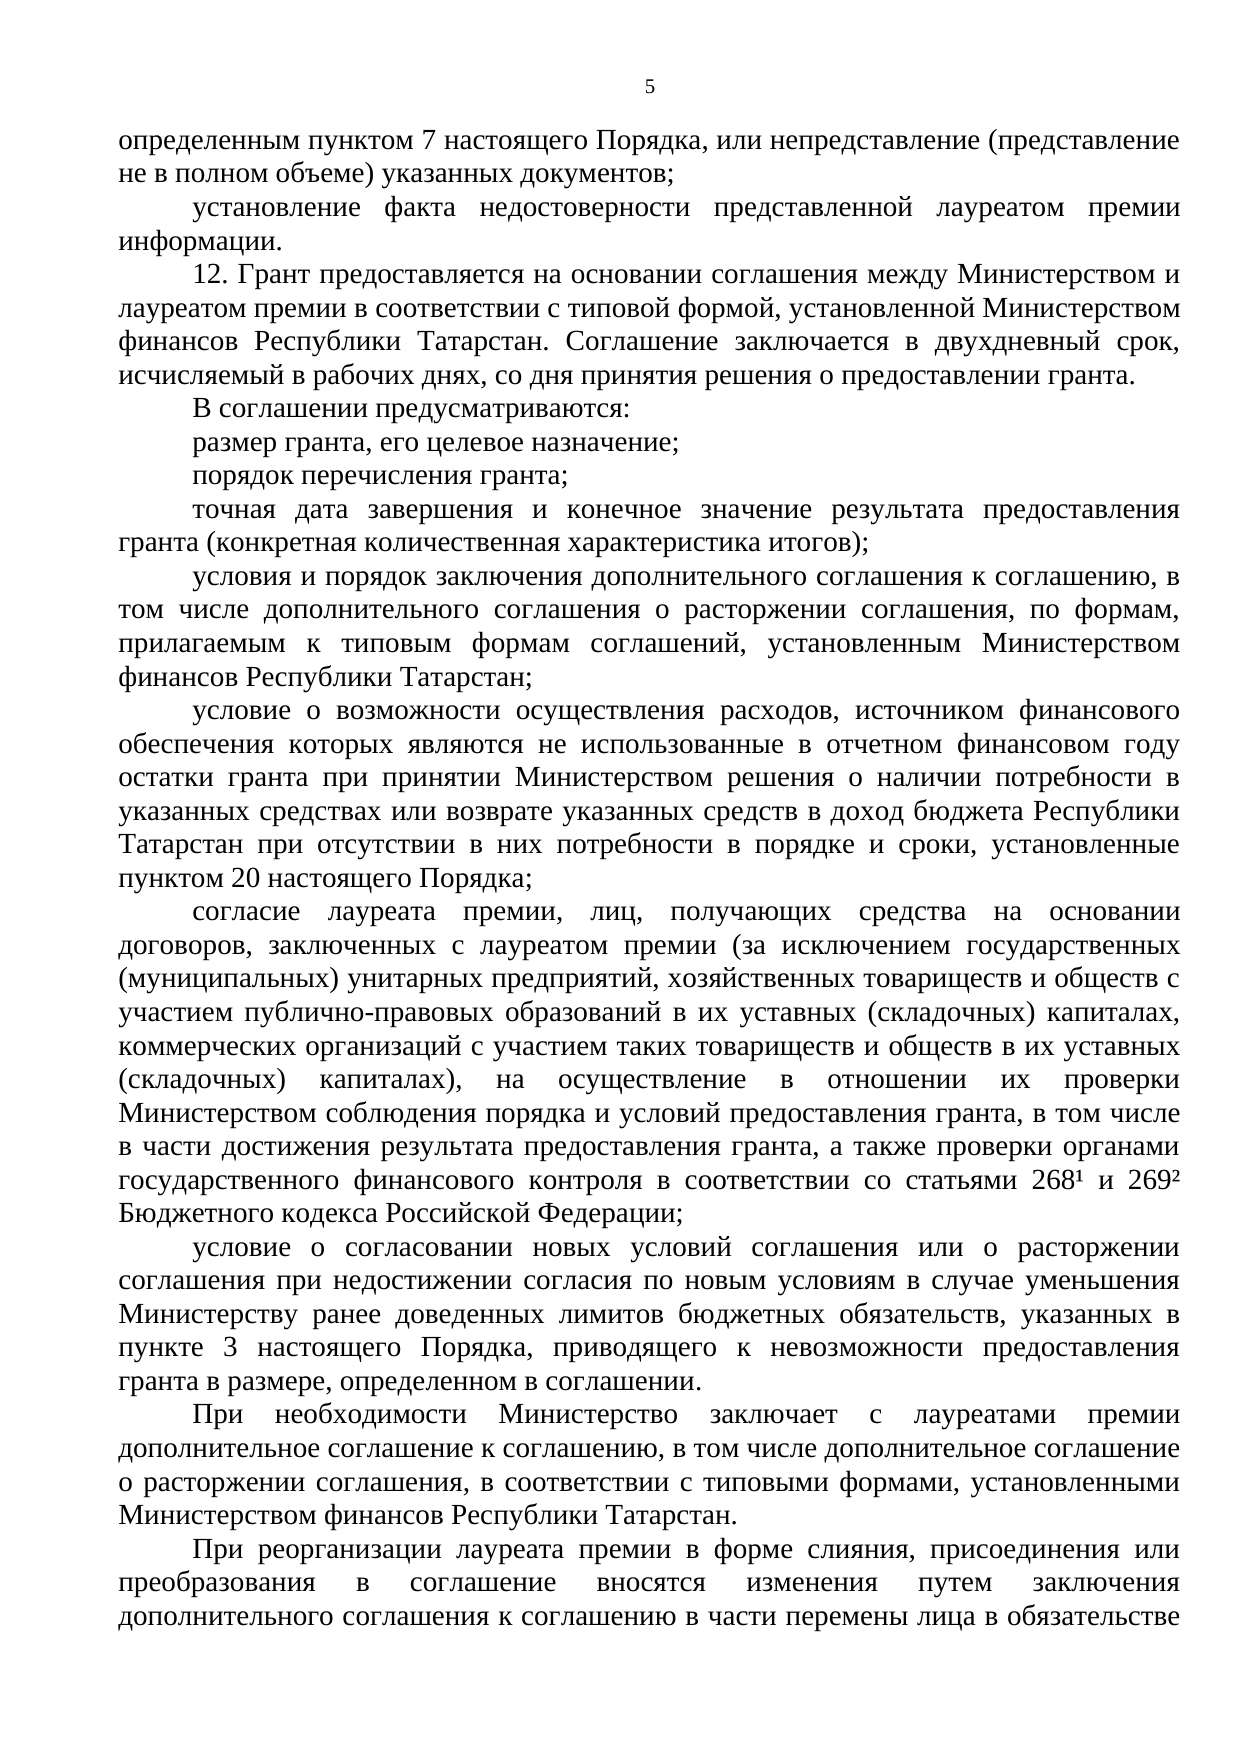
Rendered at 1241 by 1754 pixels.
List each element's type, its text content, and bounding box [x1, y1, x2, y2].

text При необходимости Министерство заключает с лауреатами премии дополнительное соглашение к соглашению, в том числе дополнительное соглашение о расторжении соглашения, в соответствии с типовыми формами, установленными Министерством финансов Республики Татарстан. [118, 1397, 1181, 1531]
text условия и порядок заключения дополнительного соглашения к соглашению, в том числе дополнительного соглашения о расторжении соглашения, по формам, прилагаемым к типовым формам соглашений, установленным Министерством финансов Республики Татарстан; [118, 558, 1181, 692]
text 12. Грант предоставляется на основании соглашения между Министерством и лауреатом премии в соответствии с типовой формой, установленной Министерством финансов Республики Татарстан. Соглашение заключается в двухдневный срок, исчисляемый в рабочих днях, со дня принятия решения о предоставлении гранта. [118, 256, 1181, 390]
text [118, 1531, 1181, 1631]
text условие о согласовании новых условий соглашения или о расторжении соглашения при недостижении согласия по новым условиям в случае уменьшения Министерству ранее доведенных лимитов бюджетных обязательств, указанных в пункте 3 настоящего Порядка, приводящего к невозможности предоставления гранта в размере, определенном в соглашении. [118, 1229, 1181, 1397]
text порядок перечисления гранта; [118, 457, 1181, 491]
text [118, 122, 1181, 189]
text размер гранта, его целевое назначение; [118, 424, 1181, 457]
text условие о возможности осуществления расходов, источником финансового обеспечения которых являются не использованные в отчетном финансовом году остатки гранта при принятии Министерством решения о наличии потребности в указанных средствах или возврате указанных средств в доход бюджета Республики Татарстан при отсутствии в них потребности в порядке и сроки, установленные пунктом 20 настоящего Порядка; [118, 692, 1181, 893]
text установление факта недостоверности представленной лауреатом премии информации. [118, 189, 1181, 256]
text согласие лауреата премии, лиц, получающих средства на основании договоров, заключенных с лауреатом премии (за исключением государственных (муниципальных) унитарных предприятий, хозяйственных товариществ и обществ с участием публично-правовых образований в их уставных (складочных) капиталах, коммерческих организаций с участием таких товариществ и обществ в их уставных (складочных) капиталах), на осуществление в отношении их проверки Министерством соблюдения порядка и условий предоставления гранта, в том числе в части достижения результата предоставления гранта, а также проверки органами государственного финансового контроля в соответствии со статьями 268¹ и 269² Бюджетного кодекса Российской Федерации; [118, 893, 1181, 1229]
text В соглашении предусматриваются: [118, 390, 1181, 424]
text точная дата завершения и конечное значение результата предоставления гранта (конкретная количественная характеристика итогов); [118, 491, 1181, 558]
